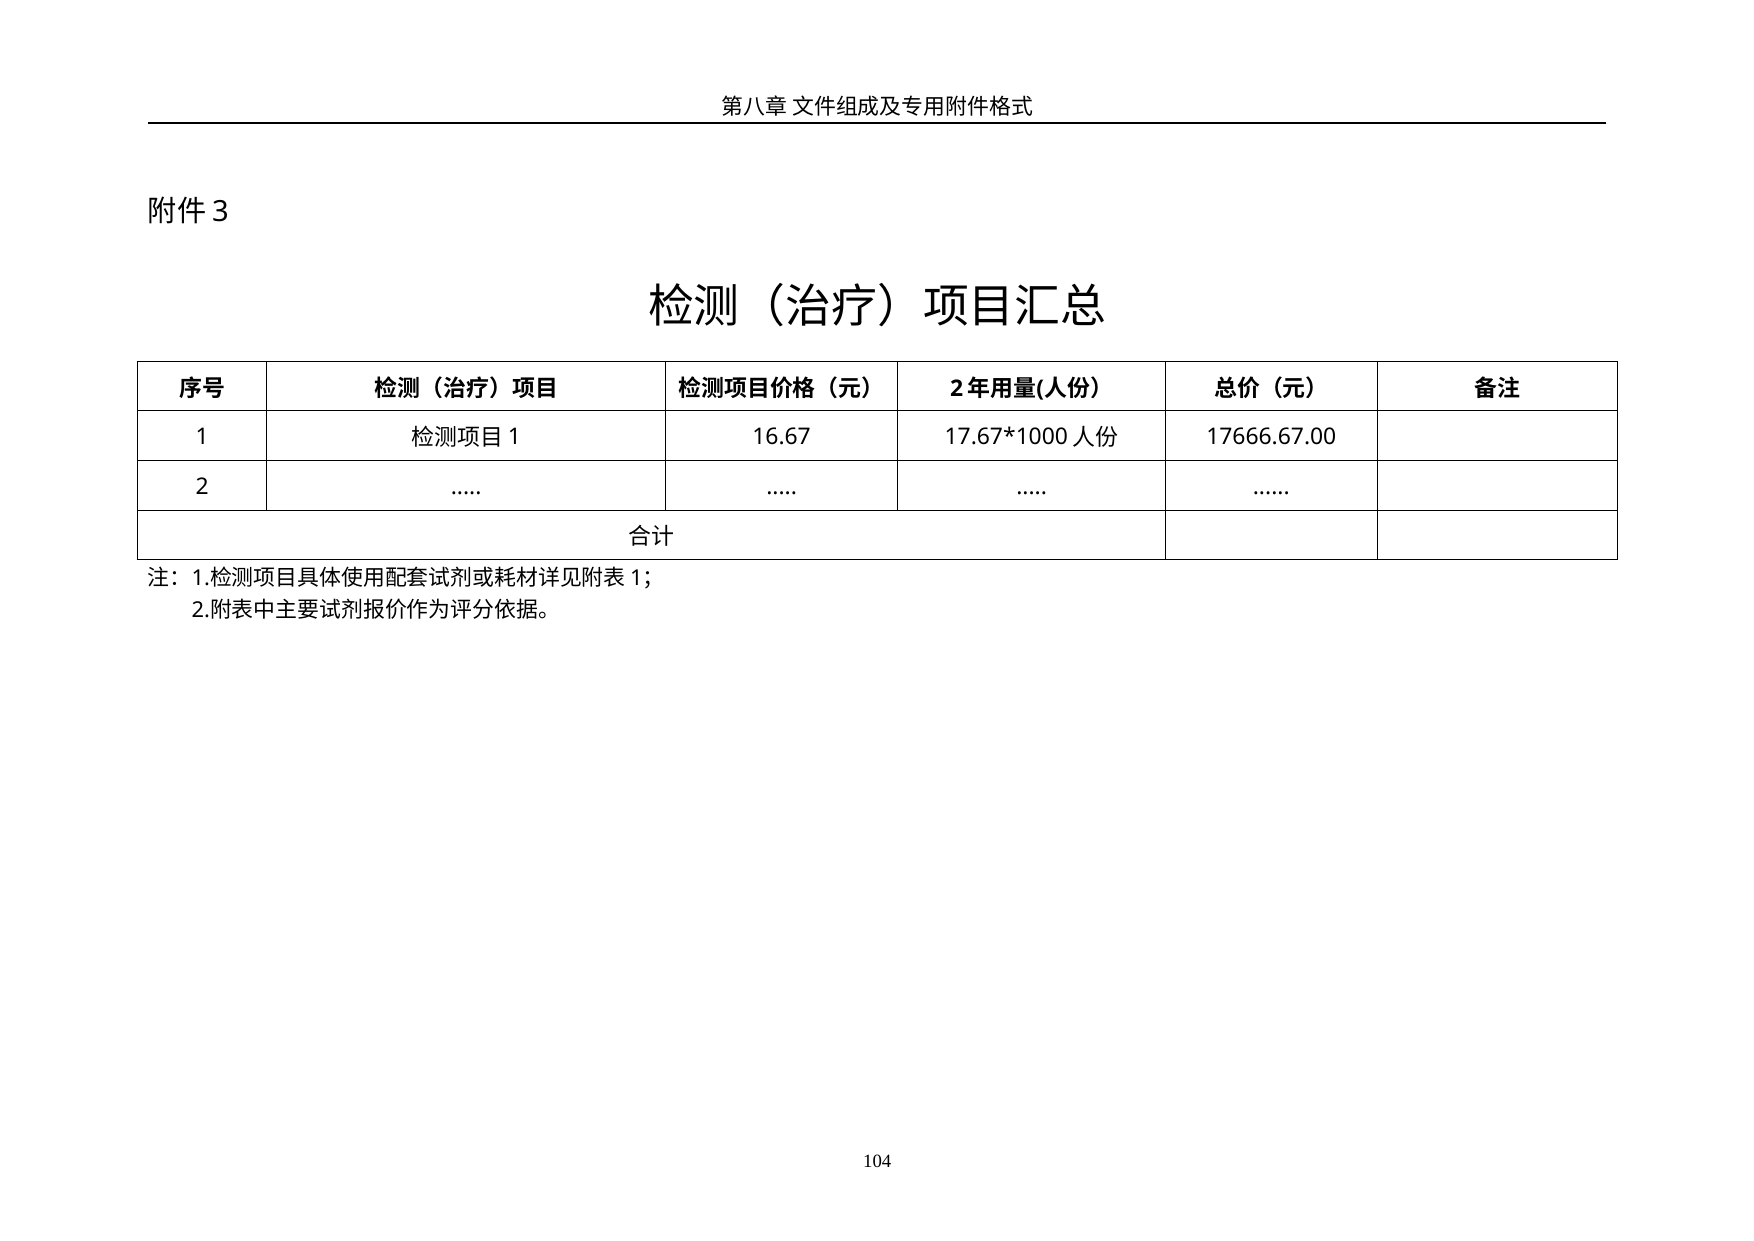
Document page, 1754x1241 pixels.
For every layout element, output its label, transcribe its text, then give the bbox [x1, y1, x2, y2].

table_header 备注 [1378, 362, 1617, 410]
table_cell 16.67 [666, 411, 897, 460]
table_cell 2 [138, 461, 266, 509]
text 检测（治疗）项目汇总 [148, 269, 1606, 336]
table_header 检测（治疗）项目 [267, 362, 665, 410]
table_cell 17.67*1000人份 [898, 411, 1165, 460]
text 附件3 [148, 187, 1606, 230]
table_cell ..... [666, 461, 897, 509]
table_header 总价（元） [1166, 362, 1377, 410]
text 2.附表中主要试剂报价作为评分依据。 [148, 592, 1606, 624]
table_cell [1378, 461, 1617, 509]
table_header 检测项目价格（元） [666, 362, 897, 410]
table_cell ..... [267, 461, 665, 509]
table_cell ...... [1166, 461, 1377, 509]
table_cell [1378, 511, 1617, 559]
table_cell 1 [138, 411, 266, 460]
table_cell 17666.67.00 [1166, 411, 1377, 460]
text 注：1.检测项目具体使用配套试剂或耗材详见附表1； [148, 560, 1606, 592]
table_header 2年用量(人份） [898, 362, 1165, 410]
table_cell ..... [898, 461, 1165, 509]
table_cell 合计 [138, 511, 1165, 559]
table_cell [1378, 411, 1617, 460]
table_header 序号 [138, 362, 266, 410]
table_cell 检测项目1 [267, 411, 665, 460]
table_cell [1166, 511, 1377, 559]
